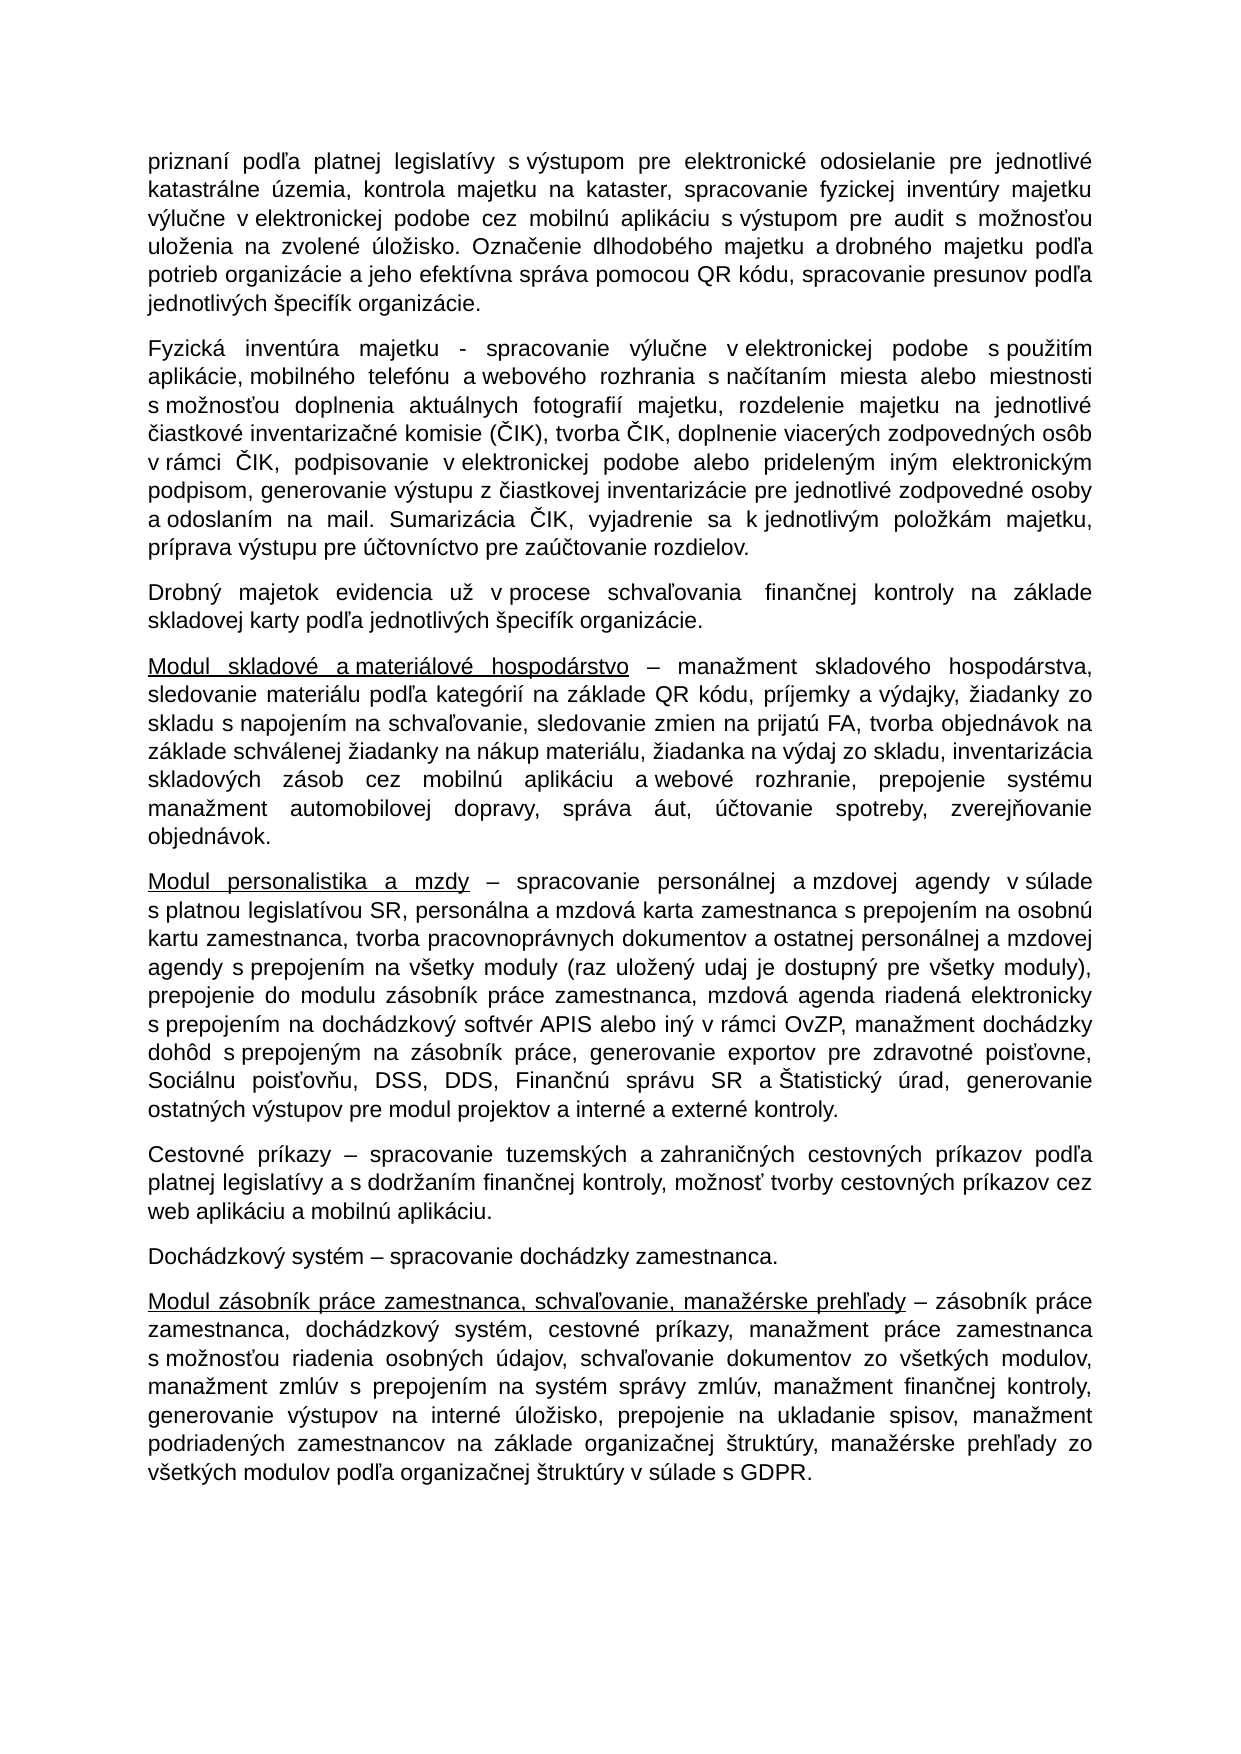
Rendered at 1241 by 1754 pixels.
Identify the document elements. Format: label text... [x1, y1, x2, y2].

text Modul zásobník práce zamestnanca, schvaľovanie, manažérske prehľady – zásobník práce zamestnanca, dochádzkový systém, cestovné príkazy, manažment práce zamestnanca s možnosťou riadenia osobných údajov, schvaľovanie dokumentov zo všetkých modulov, manažment zmlúv s prepojením na systém správy zmlúv, manažment finančnej kontroly, generovanie výstupov na interné úložisko, prepojenie na ukladanie spisov, manažment podriadených zamestnancov na základe organizačnej štruktúry, manažérske prehľady zo všetkých modulov podľa organizačnej štruktúry v súlade s GDPR. [148, 1288, 1093, 1485]
text Modul skladové a materiálové hospodárstvo – manažment skladového hospodárstva, sledovanie materiálu podľa kategórií na základe QR kódu, príjemky a výdajky, žiadanky zo skladu s napojením na schvaľovanie, sledovanie zmien na prijatú FA, tvorba objednávok na základe schválenej žiadanky na nákup materiálu, žiadanka na výdaj zo skladu, inventarizácia skladových zásob cez mobilnú aplikáciu a webové rozhranie, prepojenie systému manažment automobilovej dopravy, správa áut, účtovanie spotreby, zverejňovanie objednávok. [148, 653, 1093, 849]
text Drobný majetok evidencia už v procese schvaľovania finančnej kontroly na základe skladovej karty podľa jednotlivých špecifík organizácie. [148, 579, 1093, 634]
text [148, 148, 1093, 316]
text Fyzická inventúra majetku - spracovanie výlučne v elektronickej podobe s použitím aplikácie, mobilného telefónu a webového rozhrania s načítaním miesta alebo miestnosti s možnosťou doplnenia aktuálnych fotografií majetku, rozdelenie majetku na jednotlivé čiastkové inventarizačné komisie (ČIK), tvorba ČIK, doplnenie viacerých zodpovedných osôb v rámci ČIK, podpisovanie v elektronickej podobe alebo prideleným iným elektronickým podpisom, generovanie výstupu z čiastkovej inventarizácie pre jednotlivé zodpovedné osoby a odoslaním na mail. Sumarizácia ČIK, vyjadrenie sa k jednotlivým položkám majetku, príprava výstupu pre účtovníctvo pre zaúčtovanie rozdielov. [148, 335, 1093, 560]
text Modul personalistika a mzdy – spracovanie personálnej a mzdovej agendy v súlade s platnou legislatívou SR, personálna a mzdová karta zamestnanca s prepojením na osobnú kartu zamestnanca, tvorba pracovnoprávnych dokumentov a ostatnej personálnej a mzdovej agendy s prepojením na všetky moduly (raz uložený udaj je dostupný pre všetky moduly), prepojenie do modulu zásobník práce zamestnanca, mzdová agenda riadená elektronicky s prepojením na dochádzkový softvér APIS alebo iný v rámci OvZP, manažment dochádzky dohôd s prepojeným na zásobník práce, generovanie exportov pre zdravotné poisťovne, Sociálnu poisťovňu, DSS, DDS, Finančnú správu SR a Štatistický úrad, generovanie ostatných výstupov pre modul projektov a interné a externé kontroly. [148, 868, 1093, 1122]
text Cestovné príkazy – spracovanie tuzemských a zahraničných cestovných príkazov podľa platnej legislatívy a s dodržaním finančnej kontroly, možnosť tvorby cestovných príkazov cez web aplikáciu a mobilnú aplikáciu. [148, 1141, 1093, 1224]
text Dochádzkový systém – spracovanie dochádzky zamestnanca. [148, 1243, 1093, 1269]
